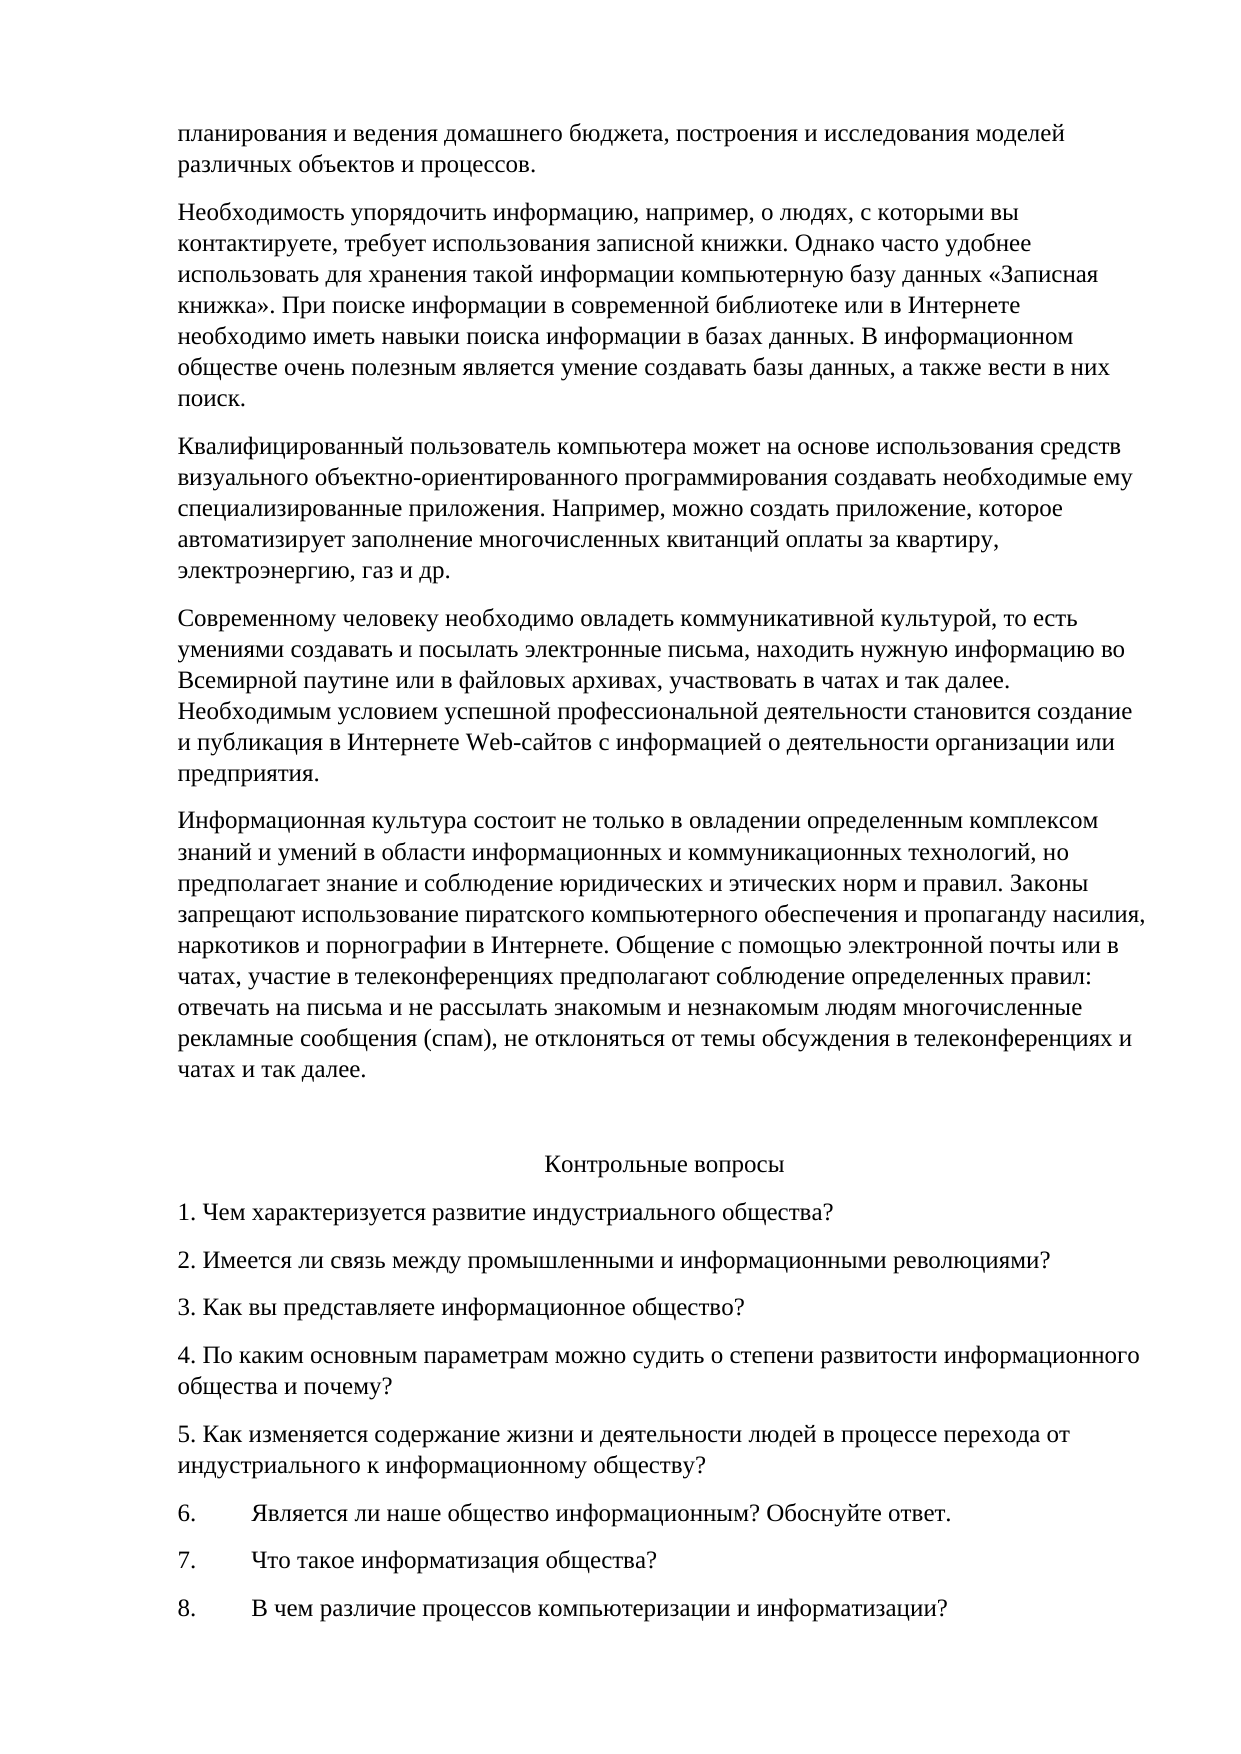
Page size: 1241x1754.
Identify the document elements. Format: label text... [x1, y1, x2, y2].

text Необходимость упорядочить информацию, например, о людях, с которыми вы контактируете, требует использования записной книжки. Однако часто удобнее использовать для хранения такой информации компьютерную базу данных «Записная книжка». При поиске информации в современной библиотеке или в Интернете необходимо иметь навыки поиска информации в базах данных. В информационном обществе очень полезным является умение создавать базы данных, а также вести в них поиск. [177, 197, 1152, 412]
text 7. Что такое информатизация общества? [177, 1545, 1152, 1574]
text 6. Является ли наше общество информационным? Обоснуйте ответ. [177, 1498, 1152, 1526]
text 2. Имеется ли связь между промышленными и информационными революциями? [177, 1245, 1152, 1273]
text 3. Как вы представляете информационное общество? [177, 1292, 1152, 1321]
text 5. Как изменяется содержание жизни и деятельности людей в процессе перехода от индустриального к информационному обществу? [177, 1419, 1152, 1479]
text Информационная культура состоит не только в овладении определенным комплексом знаний и умений в области информационных и коммуникационных технологий, но предполагает знание и соблюдение юридических и этических норм и правил. Законы запрещают использование пиратского компьютерного обеспечения и пропаганду насилия, наркотиков и порнографии в Интернете. Общение с помощью электронной почты или в чатах, участие в телеконференциях предполагают соблюдение определенных правил: отвечать на письма и не рассылать знакомым и незнакомым людям многочисленные рекламные сообщения (спам), не отклоняться от темы обсуждения в телеконференциях и чатах и так далее. [177, 806, 1152, 1083]
text Контрольные вопросы [177, 1149, 1152, 1178]
text Квалифицированный пользователь компьютера может на основе использования средств визуального объектно-ориентированного программирования создавать необходимые ему специализированные приложения. Например, можно создать приложение, которое автоматизирует заполнение многочисленных квитанций оплаты за квартиру, электроэнергию, газ и др. [177, 431, 1152, 584]
text Современному человеку необходимо овладеть коммуникативной культурой, то есть умениями создавать и посылать электронные письма, находить нужную информацию во Всемирной паутине или в файловых архивах, участвовать в чатах и так далее. Необходимым условием успешной профессиональной деятельности становится создание и публикация в Интернете Web-сайтов с информацией о деятельности организации или предприятия. [177, 603, 1152, 787]
text 1. Чем характеризуется развитие индустриального общества? [177, 1197, 1152, 1226]
text 8. В чем различие процессов компьютеризации и информатизации? [177, 1593, 1152, 1622]
text 4. По каким основным параметрам можно судить о степени развитости информационного общества и почему? [177, 1340, 1152, 1400]
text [177, 118, 1152, 178]
